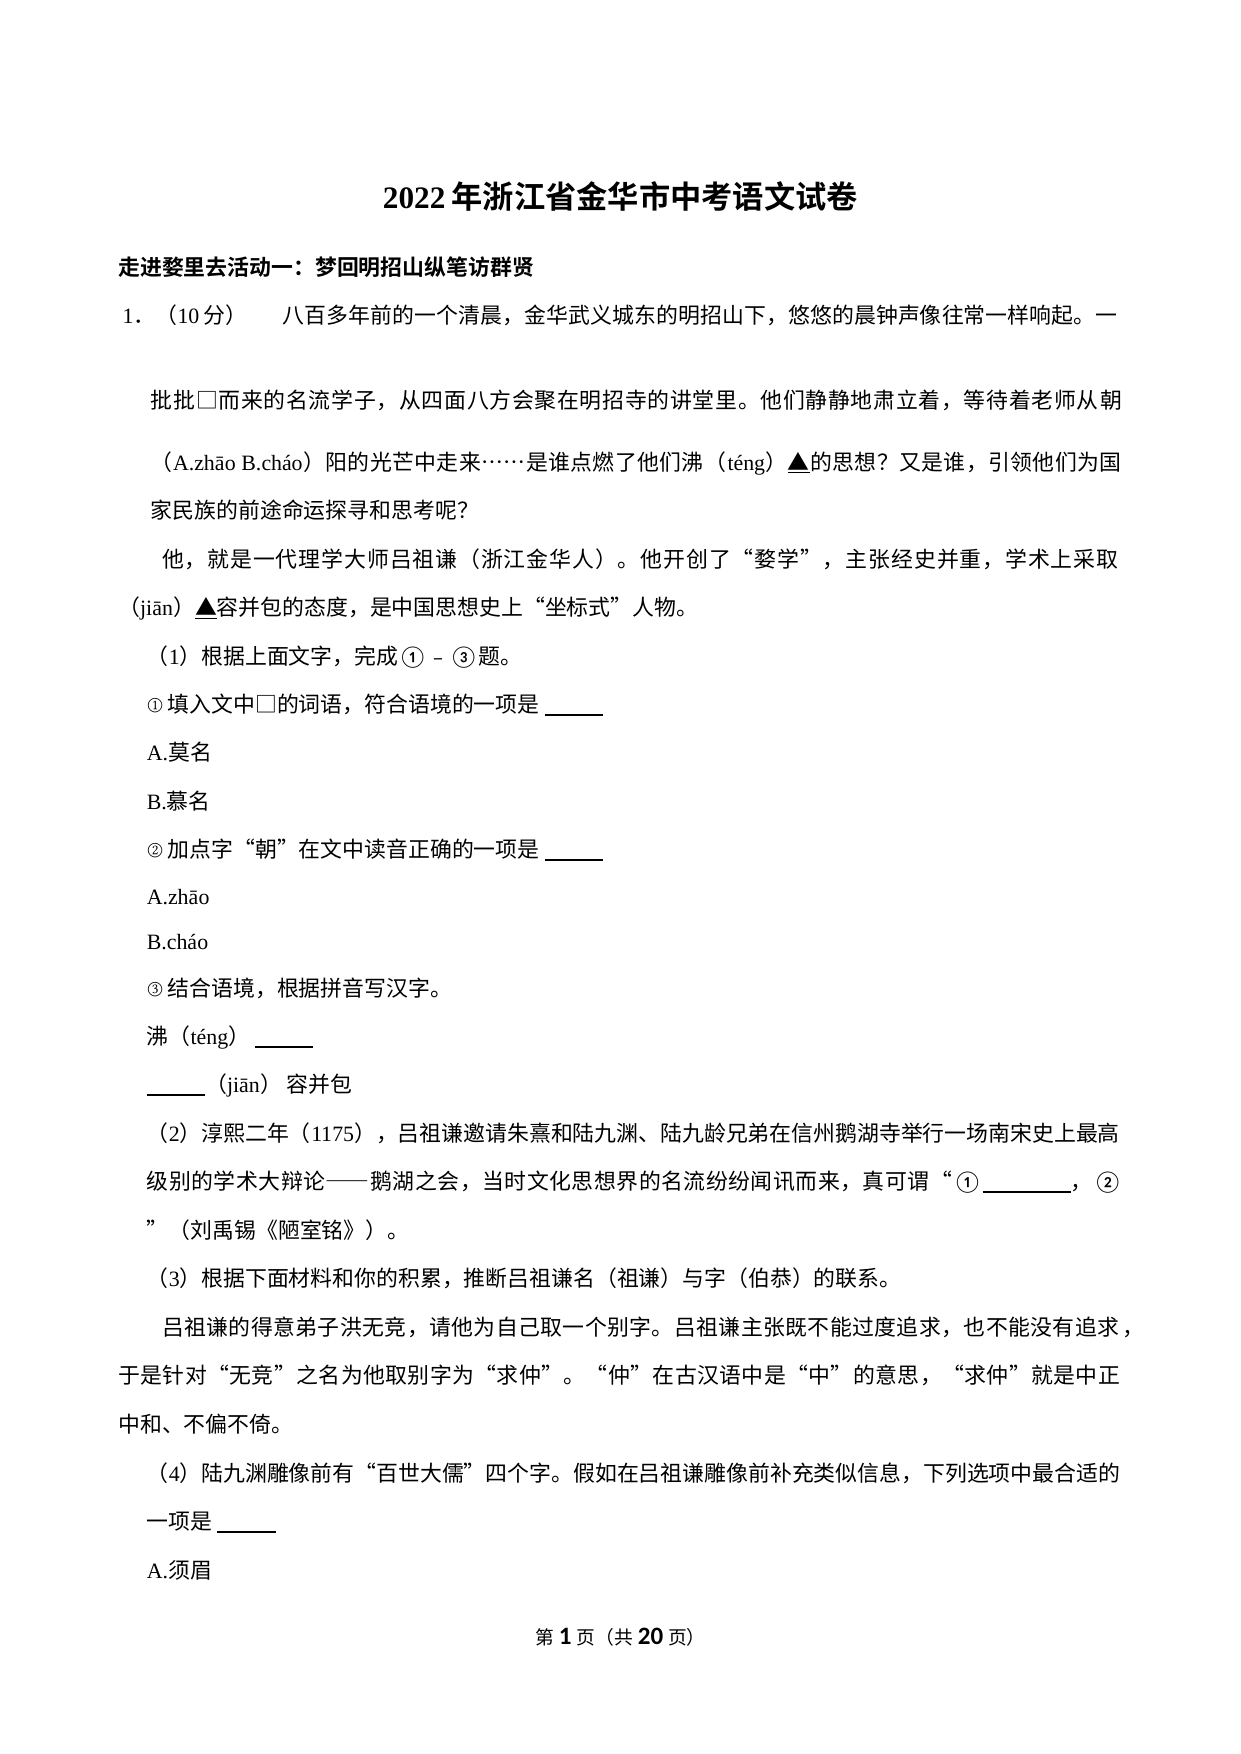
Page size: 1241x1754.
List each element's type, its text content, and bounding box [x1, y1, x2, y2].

text ③结合语境，根据拼音写汉字。 [147, 970, 1122, 1003]
text （jiān） 容并包 [147, 1067, 1122, 1099]
text （3）根据下面材料和你的积累，推断吕祖谦名（祖谦）与字（伯恭）的联系。 [147, 1261, 1122, 1293]
text A.zhāo [147, 880, 1122, 912]
text 1．（10分） 八百多年前的一个清晨，金华武义城东的明招山下，悠悠的晨钟声像往常一样响起。一批批□而来的名流学子，从四面八方会聚在明招寺的讲堂里。他们静静地肃立着，等待着老师从朝（A.zhāo B.cháo）阳的光芒中走来……是谁点燃了他们沸（téng）▲的思想？又是谁，引领他们为国家民族的前途命运探寻和思考呢？ [122, 298, 1122, 525]
text （2）淳熙二年（1175），吕祖谦邀请朱熹和陆九渊、陆九龄兄弟在信州鹅湖寺举行一场南宋史上最高级别的学术大辩论——鹅湖之会，当时文化思想界的名流纷纷闻讯而来，真可谓“① ，② ”（刘禹锡《陋室铭》）。 [147, 1115, 1122, 1245]
text 吕祖谦的得意弟子洪无竞，请他为自己取一个别字。吕祖谦主张既不能过度追求，也不能没有追求，于是针对“无竞”之名为他取别字为“求仲”。“仲”在古汉语中是“中”的意思，“求仲”就是中正、中和、不偏不倚。 [118, 1309, 1122, 1439]
text （4）陆九渊雕像前有“百世大儒”四个字。假如在吕祖谦雕像前补充类似信息，下列选项中最合适的一项是 [147, 1455, 1122, 1536]
text B.慕名 [147, 783, 1122, 816]
text A.须眉 [147, 1552, 1122, 1585]
text 走进婺里去活动一：梦回明招山纵笔访群贤 [118, 249, 1122, 282]
text 2022年浙江省金华市中考语文试卷 [118, 162, 1122, 227]
text 沸（téng） [147, 1018, 1122, 1051]
text ②加点字“朝”在文中读音正确的一项是 [147, 832, 1122, 864]
text ①填入文中□的词语，符合语境的一项是 [147, 687, 1122, 719]
text （1）根据上面文字，完成①﹣③题。 [147, 638, 1122, 671]
text 他，就是一代理学大师吕祖谦（浙江金华人）。他开创了“婺学”，主张经史并重，学术上采取（jiān）▲容并包的态度，是中国思想史上“坐标式”人物。 [118, 541, 1122, 622]
text A.莫名 [147, 735, 1122, 767]
text B.cháo [147, 925, 1122, 958]
